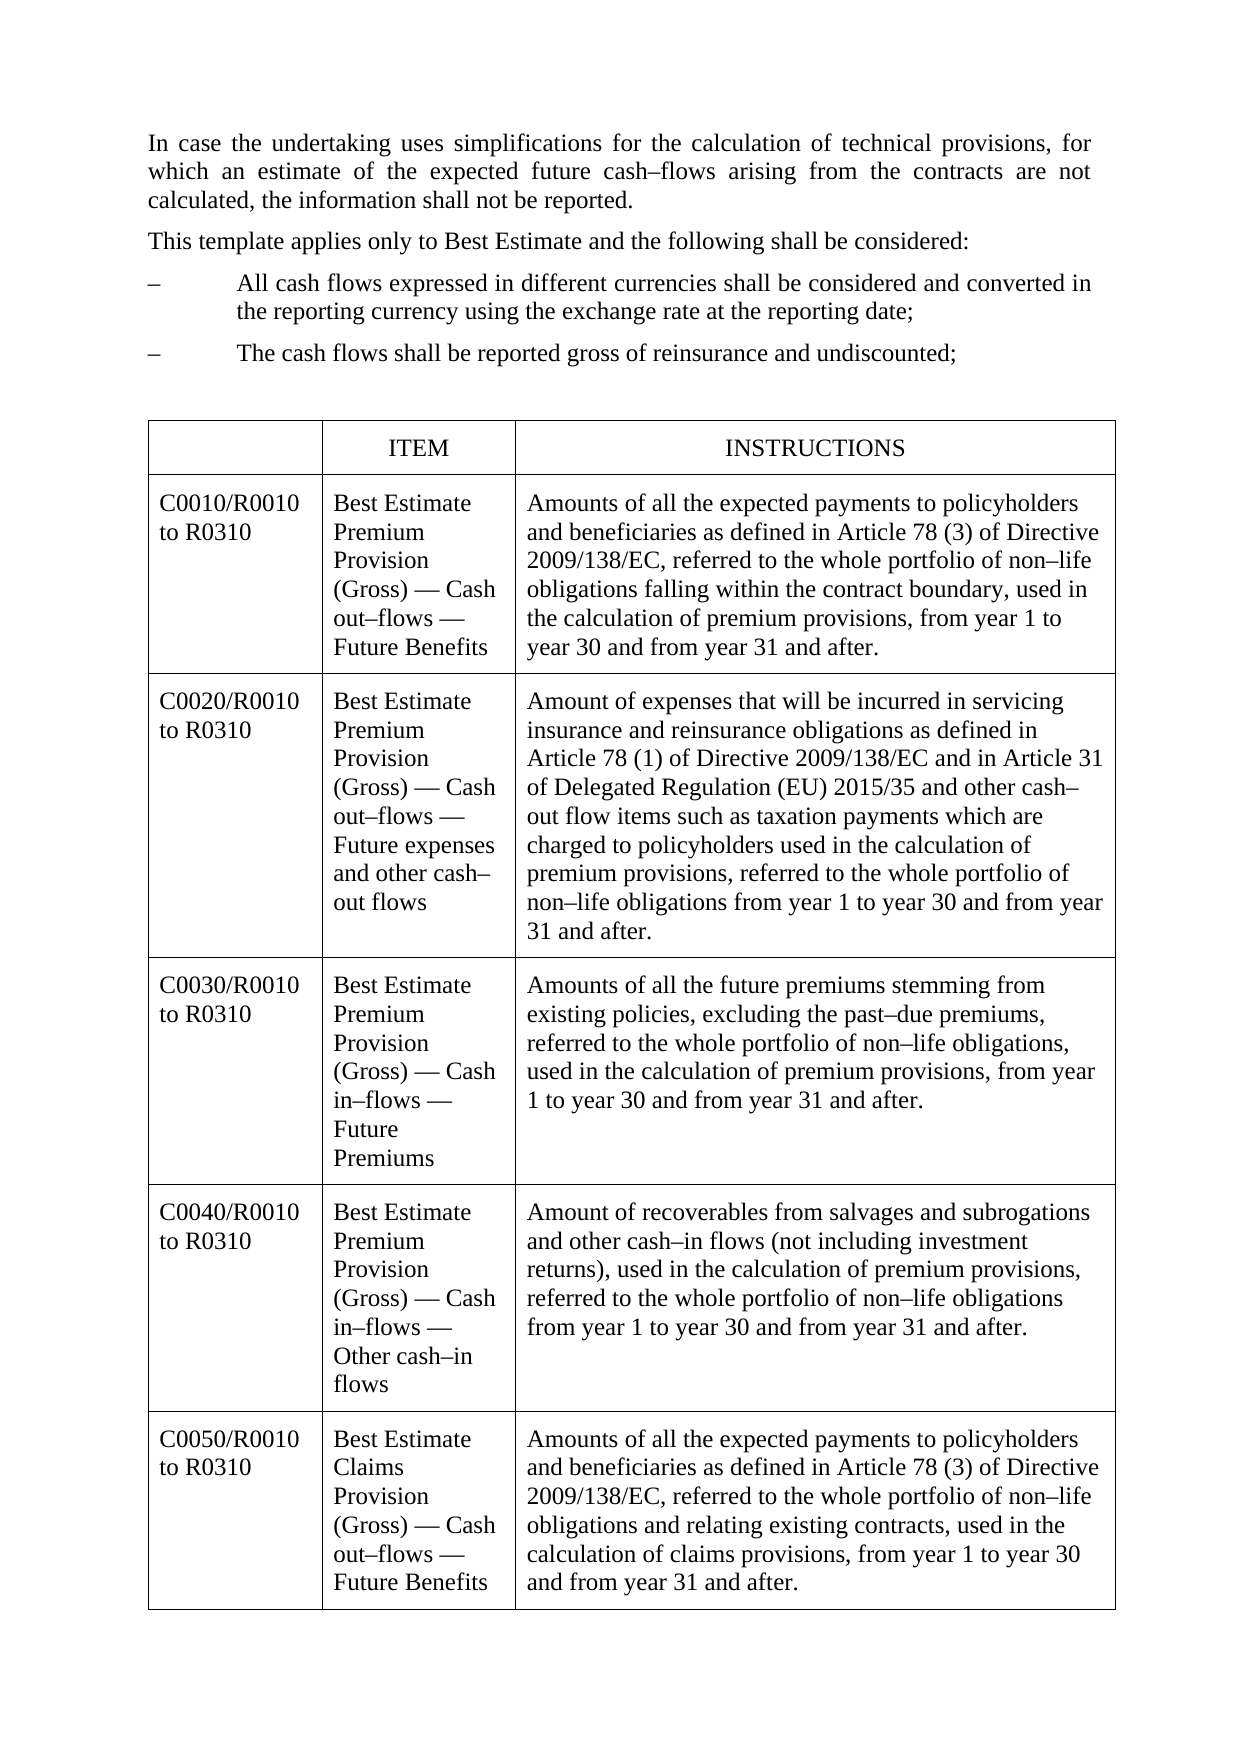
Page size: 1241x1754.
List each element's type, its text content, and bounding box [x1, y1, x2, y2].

text In case the undertaking uses simplifications for the calculation of technical provisions, for which an estimate of the expected future cash–flows arising from the contracts are not calculated, the information shall not be reported. [148, 128, 1092, 214]
list All cash flows expressed in different currencies shall be considered and converted in the reporting currency using the exchange rate at the reporting date; [148, 268, 1092, 325]
table_cell C0020/R0010 to R0310 [149, 674, 322, 957]
table_cell Best Estimate Premium Provision (Gross) — Cash in–flows — Future Premiums [323, 958, 515, 1184]
table_cell Best Estimate Premium Provision (Gross) — Cash in–flows — Other cash–in flows [323, 1185, 515, 1411]
text This template applies only to Best Estimate and the following shall be considered: [148, 226, 1092, 255]
table_cell Best Estimate Premium Provision (Gross) — Cash out–flows — Future expenses and other cash–out flows [323, 674, 515, 957]
table_cell C0030/R0010 to R0310 [149, 958, 322, 1184]
table_cell C0010/R0010 to R0310 [149, 475, 322, 673]
table_cell Amounts of all the future premiums stemming from existing policies, excluding the past–due premiums, referred to the whole portfolio of non–life obligations, used in the calculation of premium provisions, from year 1 to year 30 and from year 31 and after. [516, 958, 1115, 1184]
table_header ITEM [323, 421, 515, 474]
table_cell Amounts of all the expected payments to policyholders and beneficiaries as defined in Article 78 (3) of Directive 2009/138/EC, referred to the whole portfolio of non–life obligations and relating existing contracts, used in the calculation of claims provisions, from year 1 to year 30 and from year 31 and after. [516, 1412, 1115, 1609]
table_cell Best Estimate Premium Provision (Gross) — Cash out–flows — Future Benefits [323, 475, 515, 673]
table_cell C0050/R0010 to R0310 [149, 1412, 322, 1609]
table_header INSTRUCTIONS [516, 421, 1115, 474]
list The cash flows shall be reported gross of reinsurance and undiscounted; [148, 338, 1092, 366]
table_cell Amount of expenses that will be incurred in servicing insurance and reinsurance obligations as defined in Article 78 (1) of Directive 2009/138/EC and in Article 31 of Delegated Regulation (EU) 2015/35 and other cash–out flow items such as taxation payments which are charged to policyholders used in the calculation of premium provisions, referred to the whole portfolio of non–life obligations from year 1 to year 30 and from year 31 and after. [516, 674, 1115, 957]
table_cell C0040/R0010 to R0310 [149, 1185, 322, 1411]
table_cell Amounts of all the expected payments to policyholders and beneficiaries as defined in Article 78 (3) of Directive 2009/138/EC, referred to the whole portfolio of non–life obligations falling within the contract boundary, used in the calculation of premium provisions, from year 1 to year 30 and from year 31 and after. [516, 475, 1115, 673]
table_header [149, 421, 322, 474]
table_cell Best Estimate Claims Provision (Gross) — Cash out–flows — Future Benefits [323, 1412, 515, 1609]
table_cell Amount of recoverables from salvages and subrogations and other cash–in flows (not including investment returns), used in the calculation of premium provisions, referred to the whole portfolio of non–life obligations from year 1 to year 30 and from year 31 and after. [516, 1185, 1115, 1411]
